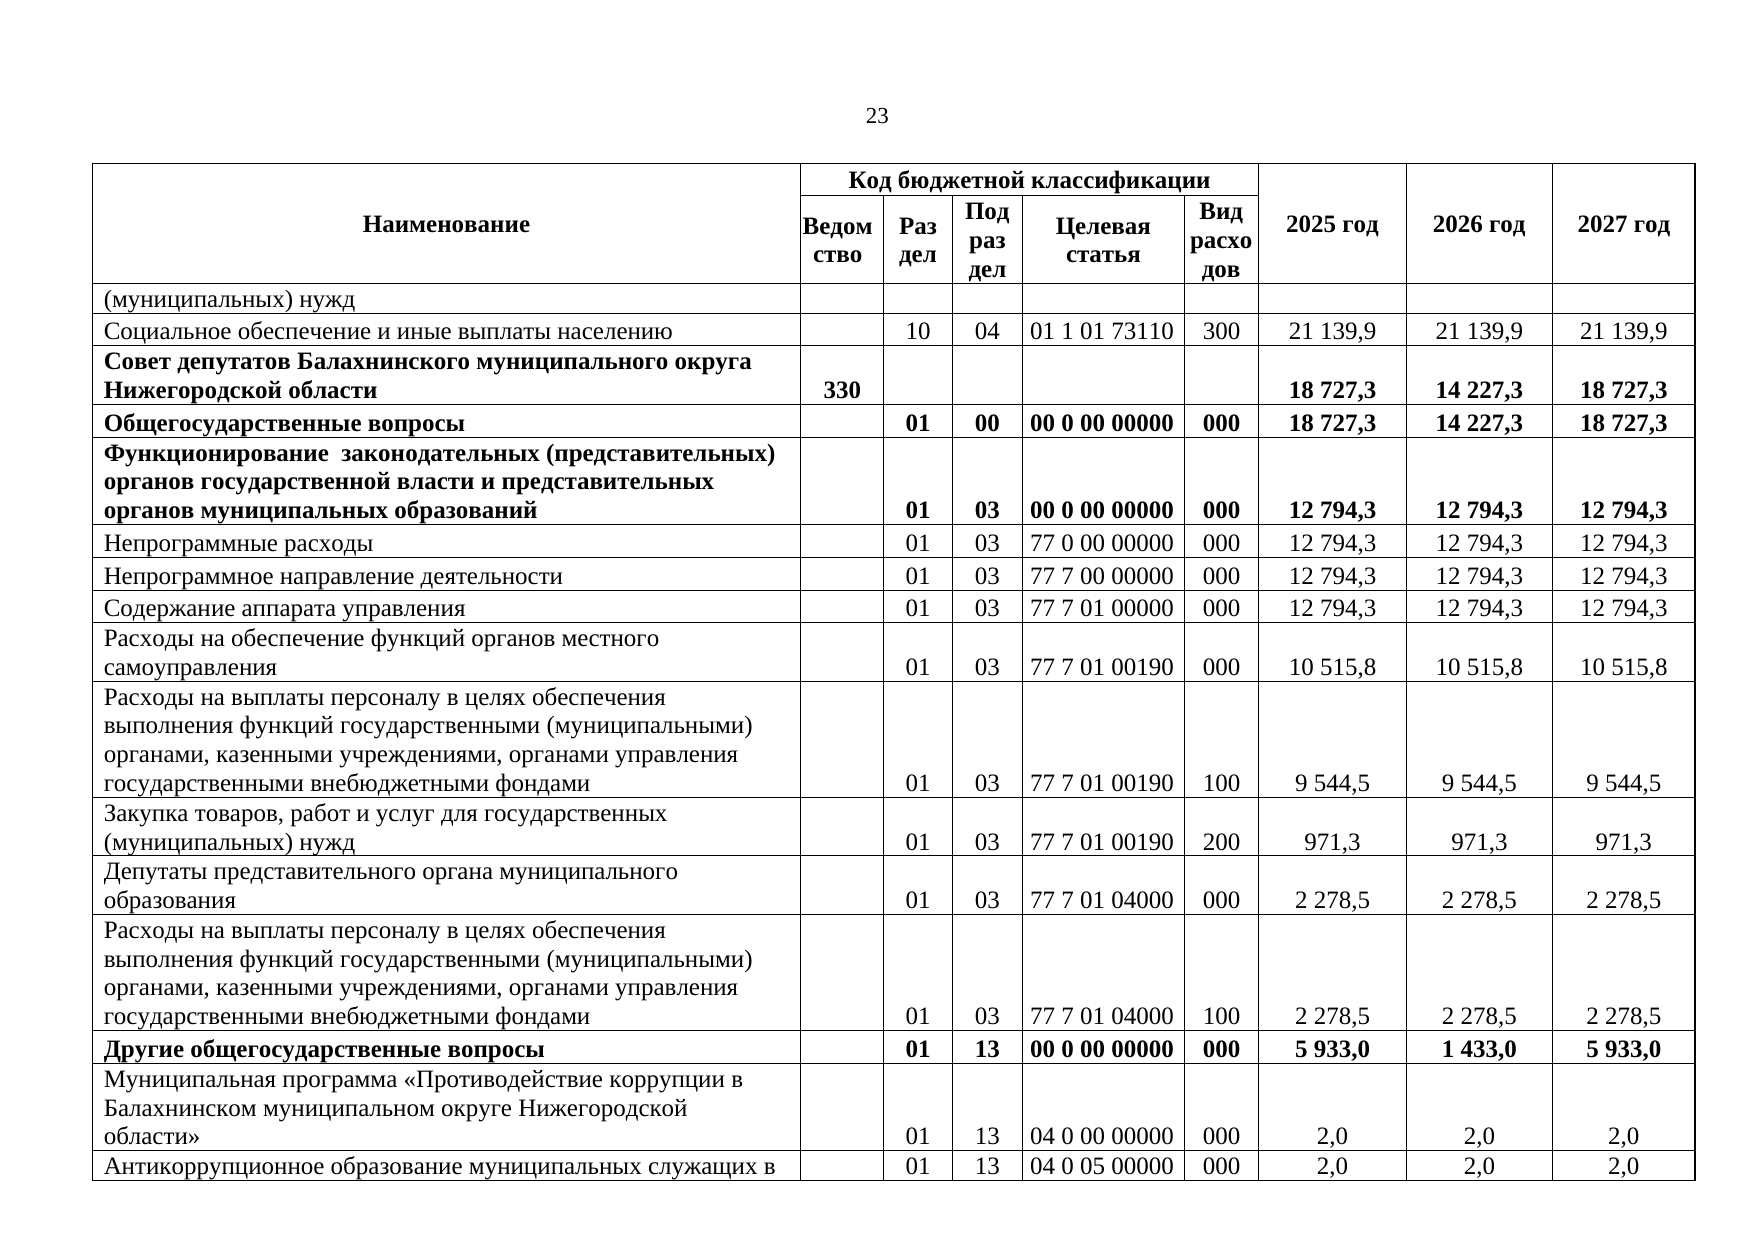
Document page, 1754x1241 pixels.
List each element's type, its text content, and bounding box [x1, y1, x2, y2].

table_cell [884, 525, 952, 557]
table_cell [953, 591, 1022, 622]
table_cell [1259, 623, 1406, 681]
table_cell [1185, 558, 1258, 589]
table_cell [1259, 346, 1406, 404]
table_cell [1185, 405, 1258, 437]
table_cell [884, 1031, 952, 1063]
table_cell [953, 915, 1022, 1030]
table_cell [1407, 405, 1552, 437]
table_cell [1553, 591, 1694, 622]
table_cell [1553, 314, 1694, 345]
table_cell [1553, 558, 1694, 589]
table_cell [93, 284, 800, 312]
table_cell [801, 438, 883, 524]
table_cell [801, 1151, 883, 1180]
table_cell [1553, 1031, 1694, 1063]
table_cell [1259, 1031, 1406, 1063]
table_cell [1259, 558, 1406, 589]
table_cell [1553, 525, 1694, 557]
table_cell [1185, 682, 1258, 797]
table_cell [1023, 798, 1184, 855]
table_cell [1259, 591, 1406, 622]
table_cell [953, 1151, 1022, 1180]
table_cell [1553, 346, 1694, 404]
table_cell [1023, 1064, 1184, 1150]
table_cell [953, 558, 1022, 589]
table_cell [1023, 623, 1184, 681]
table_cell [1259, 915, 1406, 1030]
table_header Наименование [93, 164, 800, 283]
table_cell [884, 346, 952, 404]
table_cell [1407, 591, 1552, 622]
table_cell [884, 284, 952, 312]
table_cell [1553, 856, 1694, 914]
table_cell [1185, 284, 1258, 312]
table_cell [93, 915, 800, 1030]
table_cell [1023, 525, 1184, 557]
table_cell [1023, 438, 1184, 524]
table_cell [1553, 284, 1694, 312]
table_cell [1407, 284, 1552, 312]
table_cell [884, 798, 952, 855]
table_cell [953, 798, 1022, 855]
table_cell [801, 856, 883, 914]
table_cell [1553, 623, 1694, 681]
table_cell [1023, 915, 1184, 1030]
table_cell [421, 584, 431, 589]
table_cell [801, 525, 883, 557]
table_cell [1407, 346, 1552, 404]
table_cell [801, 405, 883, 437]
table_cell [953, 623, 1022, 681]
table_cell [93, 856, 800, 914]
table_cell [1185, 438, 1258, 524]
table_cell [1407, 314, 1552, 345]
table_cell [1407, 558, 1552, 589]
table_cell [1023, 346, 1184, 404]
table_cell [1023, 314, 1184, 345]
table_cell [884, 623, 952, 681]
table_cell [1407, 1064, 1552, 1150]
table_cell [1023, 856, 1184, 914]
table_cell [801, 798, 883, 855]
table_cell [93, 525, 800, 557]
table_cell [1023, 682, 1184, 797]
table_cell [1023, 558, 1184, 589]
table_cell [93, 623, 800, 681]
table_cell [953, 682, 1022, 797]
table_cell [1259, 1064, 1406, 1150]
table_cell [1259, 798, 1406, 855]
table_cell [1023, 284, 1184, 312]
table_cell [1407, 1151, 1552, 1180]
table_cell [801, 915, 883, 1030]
table_header 2025 год [1259, 164, 1406, 283]
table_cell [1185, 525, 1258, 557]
table_header Код бюджетной классификации [801, 164, 1258, 195]
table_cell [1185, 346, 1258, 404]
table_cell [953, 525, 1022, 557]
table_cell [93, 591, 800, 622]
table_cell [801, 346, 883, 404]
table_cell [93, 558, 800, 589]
table_cell Раз дел [884, 196, 952, 283]
table_cell Под раз дел [953, 196, 1022, 283]
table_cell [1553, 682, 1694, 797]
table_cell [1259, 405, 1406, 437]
table_cell Ведом ство [801, 196, 883, 283]
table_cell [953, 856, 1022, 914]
table_cell Целевая статья [1023, 196, 1184, 283]
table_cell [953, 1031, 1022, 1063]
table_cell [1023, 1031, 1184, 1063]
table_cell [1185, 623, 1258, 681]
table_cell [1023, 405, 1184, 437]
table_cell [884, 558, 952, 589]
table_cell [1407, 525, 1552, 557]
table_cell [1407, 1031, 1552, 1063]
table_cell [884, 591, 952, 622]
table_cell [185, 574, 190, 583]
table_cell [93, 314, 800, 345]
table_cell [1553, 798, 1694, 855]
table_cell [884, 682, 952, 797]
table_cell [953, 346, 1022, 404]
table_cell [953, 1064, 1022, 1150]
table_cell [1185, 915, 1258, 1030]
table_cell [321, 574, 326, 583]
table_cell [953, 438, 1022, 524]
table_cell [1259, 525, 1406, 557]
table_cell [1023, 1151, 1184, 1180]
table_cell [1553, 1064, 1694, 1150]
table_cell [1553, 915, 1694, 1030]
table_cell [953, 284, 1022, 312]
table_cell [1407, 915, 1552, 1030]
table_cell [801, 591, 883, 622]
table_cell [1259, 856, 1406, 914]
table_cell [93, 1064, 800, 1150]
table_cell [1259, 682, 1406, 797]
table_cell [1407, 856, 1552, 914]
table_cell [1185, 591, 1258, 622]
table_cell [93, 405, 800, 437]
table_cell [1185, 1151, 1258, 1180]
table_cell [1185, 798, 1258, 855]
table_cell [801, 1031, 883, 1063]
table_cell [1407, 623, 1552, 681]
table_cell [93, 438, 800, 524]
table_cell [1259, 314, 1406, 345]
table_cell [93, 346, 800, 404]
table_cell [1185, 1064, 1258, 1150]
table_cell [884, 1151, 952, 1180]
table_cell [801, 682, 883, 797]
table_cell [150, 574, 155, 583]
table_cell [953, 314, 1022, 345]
table_header 2026 год [1407, 164, 1552, 283]
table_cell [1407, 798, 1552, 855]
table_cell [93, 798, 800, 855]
table_cell Вид расхо дов [1185, 196, 1258, 283]
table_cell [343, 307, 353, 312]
table_header 2027 год [1553, 164, 1694, 283]
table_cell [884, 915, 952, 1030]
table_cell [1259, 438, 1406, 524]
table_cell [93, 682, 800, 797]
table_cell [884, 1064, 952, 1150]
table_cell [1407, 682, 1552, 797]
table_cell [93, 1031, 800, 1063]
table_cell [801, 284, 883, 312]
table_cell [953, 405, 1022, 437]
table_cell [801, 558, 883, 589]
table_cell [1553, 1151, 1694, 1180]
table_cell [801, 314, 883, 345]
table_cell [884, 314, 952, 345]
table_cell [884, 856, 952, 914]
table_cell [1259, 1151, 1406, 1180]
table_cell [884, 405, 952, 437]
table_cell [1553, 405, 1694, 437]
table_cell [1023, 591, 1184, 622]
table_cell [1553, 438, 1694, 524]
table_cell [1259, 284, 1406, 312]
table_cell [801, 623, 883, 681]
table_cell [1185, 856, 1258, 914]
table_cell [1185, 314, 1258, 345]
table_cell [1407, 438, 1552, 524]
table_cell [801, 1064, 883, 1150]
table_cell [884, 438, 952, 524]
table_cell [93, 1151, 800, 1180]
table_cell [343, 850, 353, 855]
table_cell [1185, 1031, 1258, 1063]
